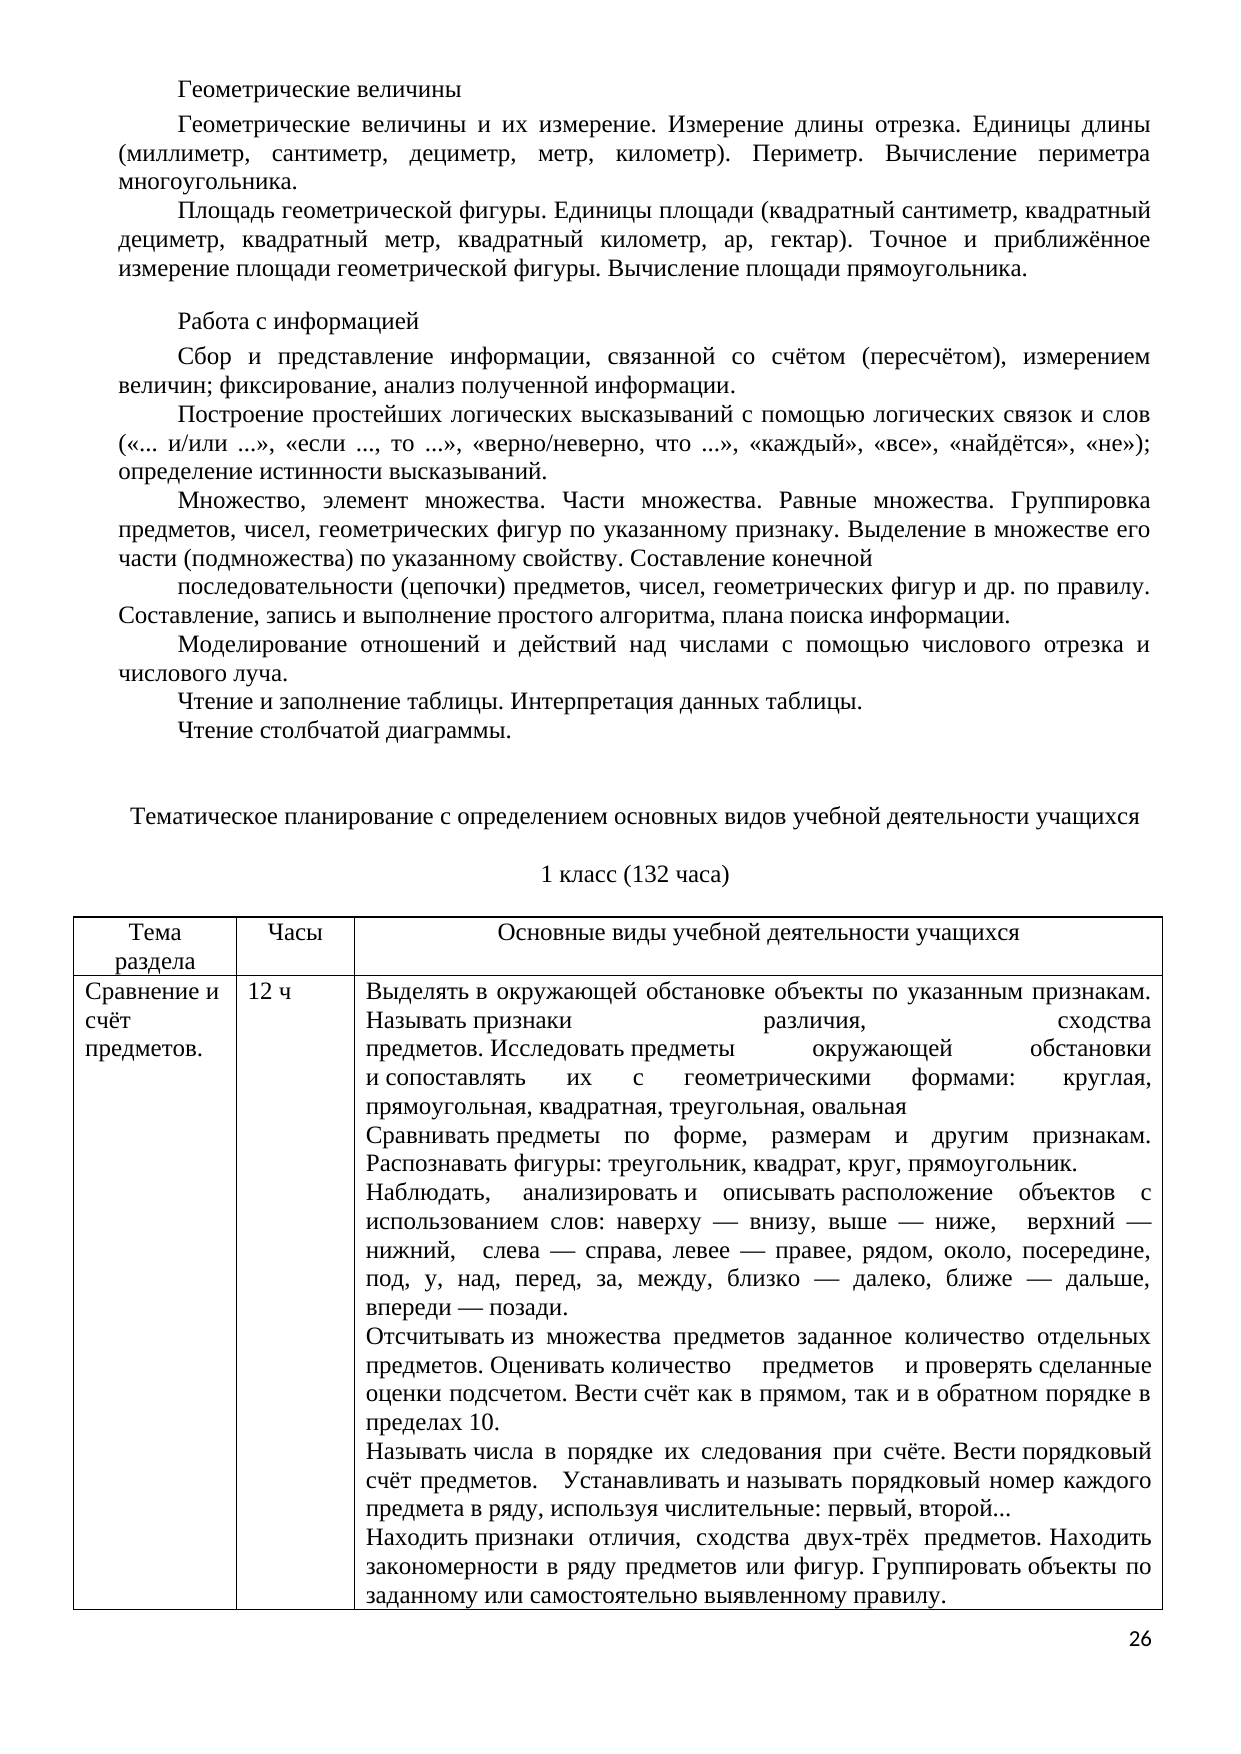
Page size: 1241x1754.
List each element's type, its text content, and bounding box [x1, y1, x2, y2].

text Геометрические величины и их измерение. Измерение длины отрезка. Единицы длины (миллиметр, сантиметр, дециметр, метр, километр). Периметр. Вычисление периметра многоугольника. [118, 109, 1152, 195]
text последовательности (цепочки) предметов, чисел, геометрических фигур и др. по правилу. Составление, запись и выполнение простого алгоритма, плана поиска информации. [118, 571, 1152, 629]
table_cell 12 ч [237, 976, 354, 1608]
text Тематическое планирование с определением основных видов учебной деятельности учащихся [118, 801, 1152, 830]
text Чтение и заполнение таблицы. Интерпретация данных таблицы. [118, 686, 1152, 715]
text Чтение столбчатой диаграммы. [118, 715, 1152, 744]
text Моделирование отношений и действий над числами с помощью числового отрезка и числового луча. [118, 629, 1152, 686]
table_header Часы [237, 918, 354, 975]
text Площадь геометрической фигуры. Единицы площади (квадратный сантиметр, квадратный дециметр, квадратный метр, квадратный километр, ар, гектар). Точное и приближённое измерение площади геометрической фигуры. Вычисление площади прямоугольника. [118, 195, 1152, 281]
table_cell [74, 976, 236, 1608]
text Сбор и представление информации, связанной со счётом (пересчётом), измерением величин; фиксирование, анализ полученной информации. [118, 341, 1152, 399]
text Построение простейших логических высказываний с помощью логических связок и слов («... и/или ...», «если ..., то ...», «верно/неверно, что ...», «каждый», «все», «найдётся», «не»); определение истинности высказываний. [118, 399, 1152, 485]
text Работа с информацией [118, 306, 1152, 335]
table_header Тема раздела [74, 918, 236, 975]
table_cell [355, 976, 1162, 1608]
text Геометрические величины [118, 74, 1152, 103]
text Множество, элемент множества. Части множества. Равные множества. Группировка предметов, чисел, геометрических фигур по указанному признаку. Выделение в множестве его части (подмножества) по указанному свойству. Составление конечной [118, 485, 1152, 571]
table_header Основные виды учебной деятельности учащихся [355, 918, 1162, 975]
text 1 класс (132 часа) [118, 859, 1152, 888]
